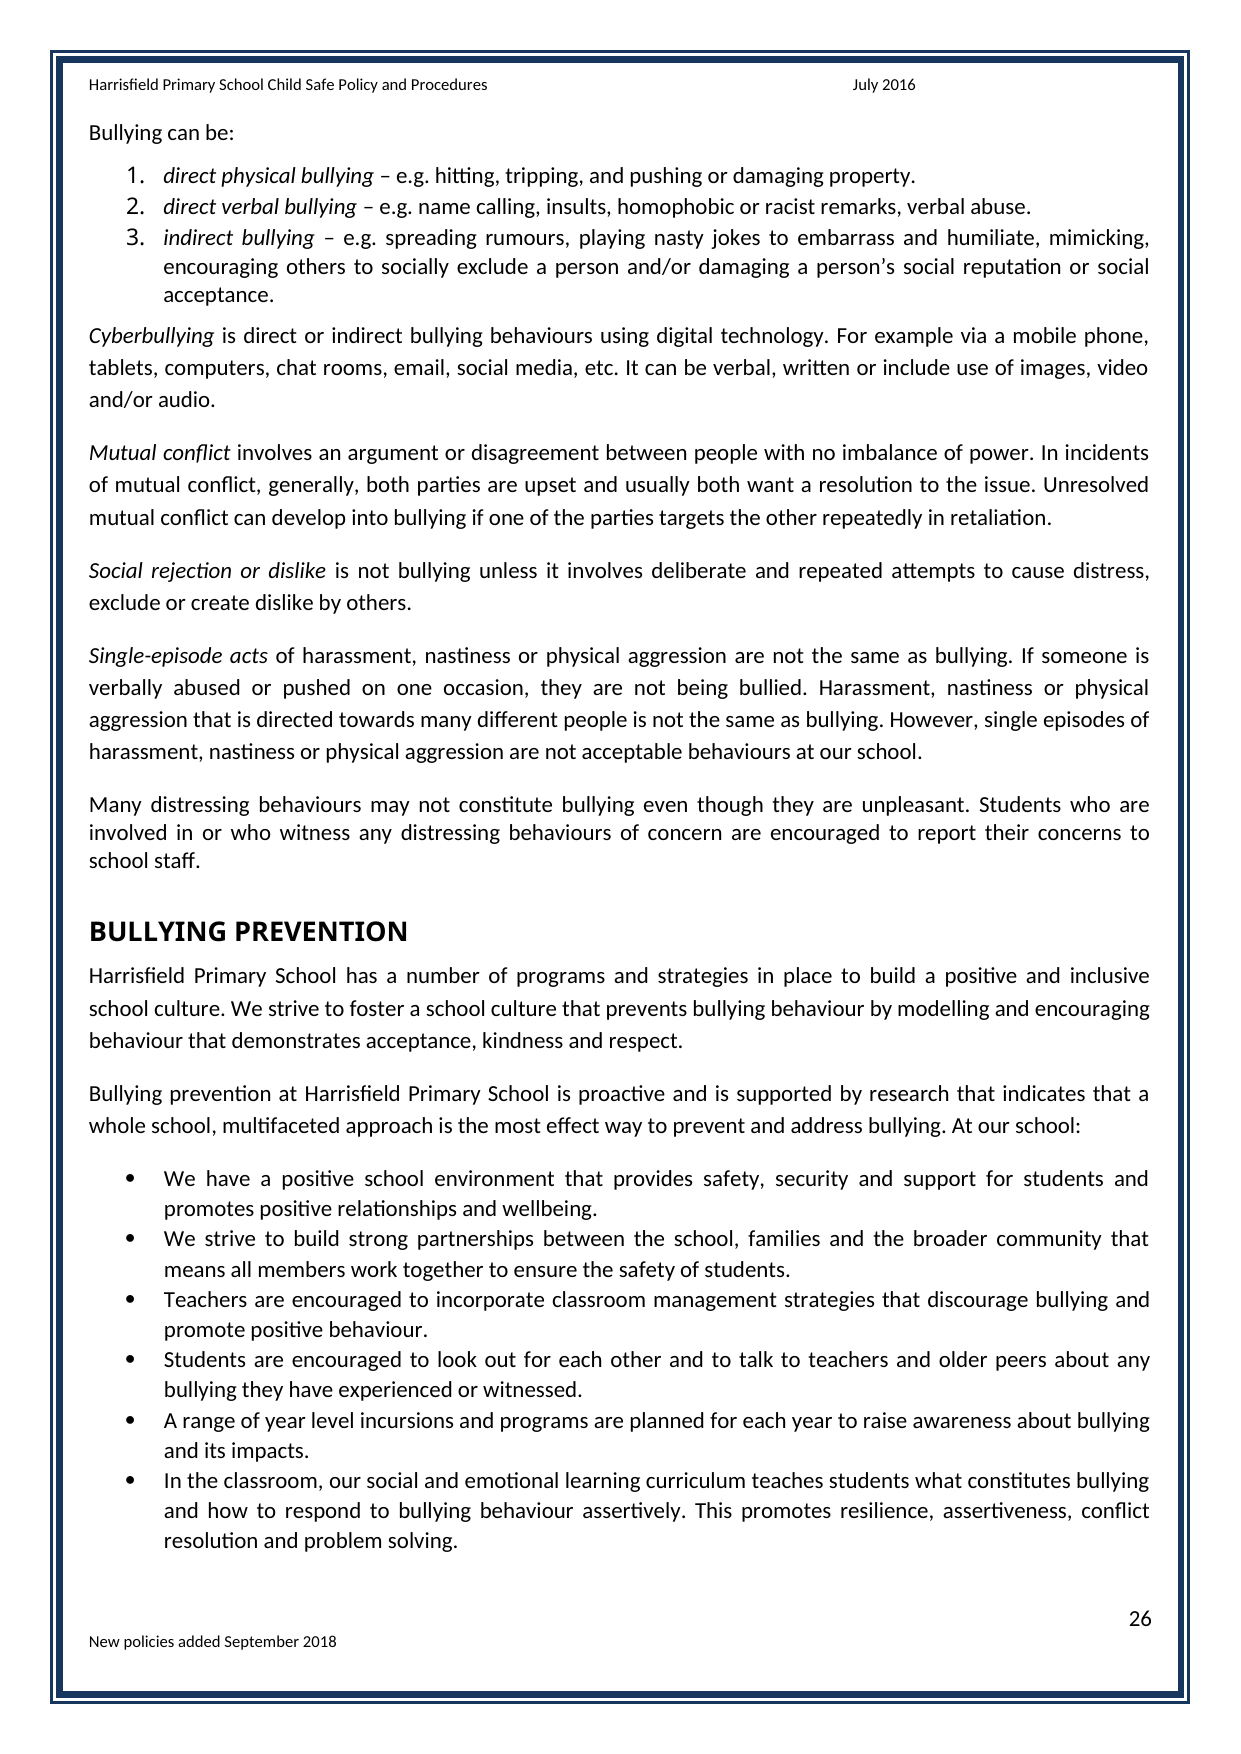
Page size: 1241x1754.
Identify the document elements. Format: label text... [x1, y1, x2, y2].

list direct verbal bullying – e.g. name calling, insults, homophobic or racist remarks, verbal abuse. [126, 190, 1152, 221]
subtitle Bullying Prevention [89, 912, 1152, 949]
text Bullying prevention at Harrisfield Primary School is proactive and is supported by research that indicates that a whole school, multifaceted approach is the most effect way to prevent and address bullying. At our school: [89, 1079, 1152, 1139]
text Social rejection or dislike is not bullying unless it involves deliberate and repeated attempts to cause distress, exclude or create dislike by others. [89, 556, 1152, 616]
text Many distressing behaviours may not constitute bullying even though they are unpleasant. Students who are involved in or who witness any distressing behaviours of concern are encouraged to report their concerns to school staff. [89, 791, 1152, 874]
list In the classroom, our social and emotional learning curriculum teaches students what constitutes bullying and how to respond to bullying behaviour assertively. This promotes resilience, assertiveness, conflict resolution and problem solving. [126, 1466, 1152, 1554]
list A range of year level incursions and programs are planned for each year to raise awareness about bullying and its impacts. [126, 1406, 1152, 1464]
list Students are encouraged to look out for each other and to talk to teachers and older peers about any bullying they have experienced or witnessed. [126, 1345, 1152, 1403]
text Bullying can be: [89, 118, 1152, 146]
list We have a positive school environment that provides safety, security and support for students and promotes positive relationships and wellbeing. [126, 1164, 1152, 1222]
list Teachers are encouraged to incorporate classroom management strategies that discourage bullying and promote positive behaviour. [126, 1285, 1152, 1343]
list direct physical bullying – e.g. hitting, tripping, and pushing or damaging property. [126, 159, 1152, 190]
list We strive to build strong partnerships between the school, families and the broader community that means all members work together to ensure the safety of students. [126, 1224, 1152, 1283]
list indirect bullying – e.g. spreading rumours, playing nasty jokes to embarrass and humiliate, mimicking, encouraging others to socially exclude a person and/or damaging a person’s social reputation or social acceptance. [126, 221, 1152, 308]
text Mutual conflict involves an argument or disagreement between people with no imbalance of power. In incidents of mutual conflict, generally, both parties are upset and usually both want a resolution to the issue. Unresolved mutual conflict can develop into bullying if one of the parties targets the other repeatedly in retaliation. [89, 438, 1152, 531]
text Harrisfield Primary School has a number of programs and strategies in place to build a positive and inclusive school culture. We strive to foster a school culture that prevents bullying behaviour by modelling and encouraging behaviour that demonstrates acceptance, kindness and respect. [89, 961, 1152, 1054]
text Single-episode acts of harassment, nastiness or physical aggression are not the same as bullying. If someone is verbally abused or pushed on one occasion, they are not being bullied. Harassment, nastiness or physical aggression that is directed towards many different people is not the same as bullying. However, single episodes of harassment, nastiness or physical aggression are not acceptable behaviours at our school. [89, 641, 1152, 766]
text Cyberbullying is direct or indirect bullying behaviours using digital technology. For example via a mobile phone, tablets, computers, chat rooms, email, social media, etc. It can be verbal, written or include use of images, video and/or audio. [89, 321, 1152, 413]
